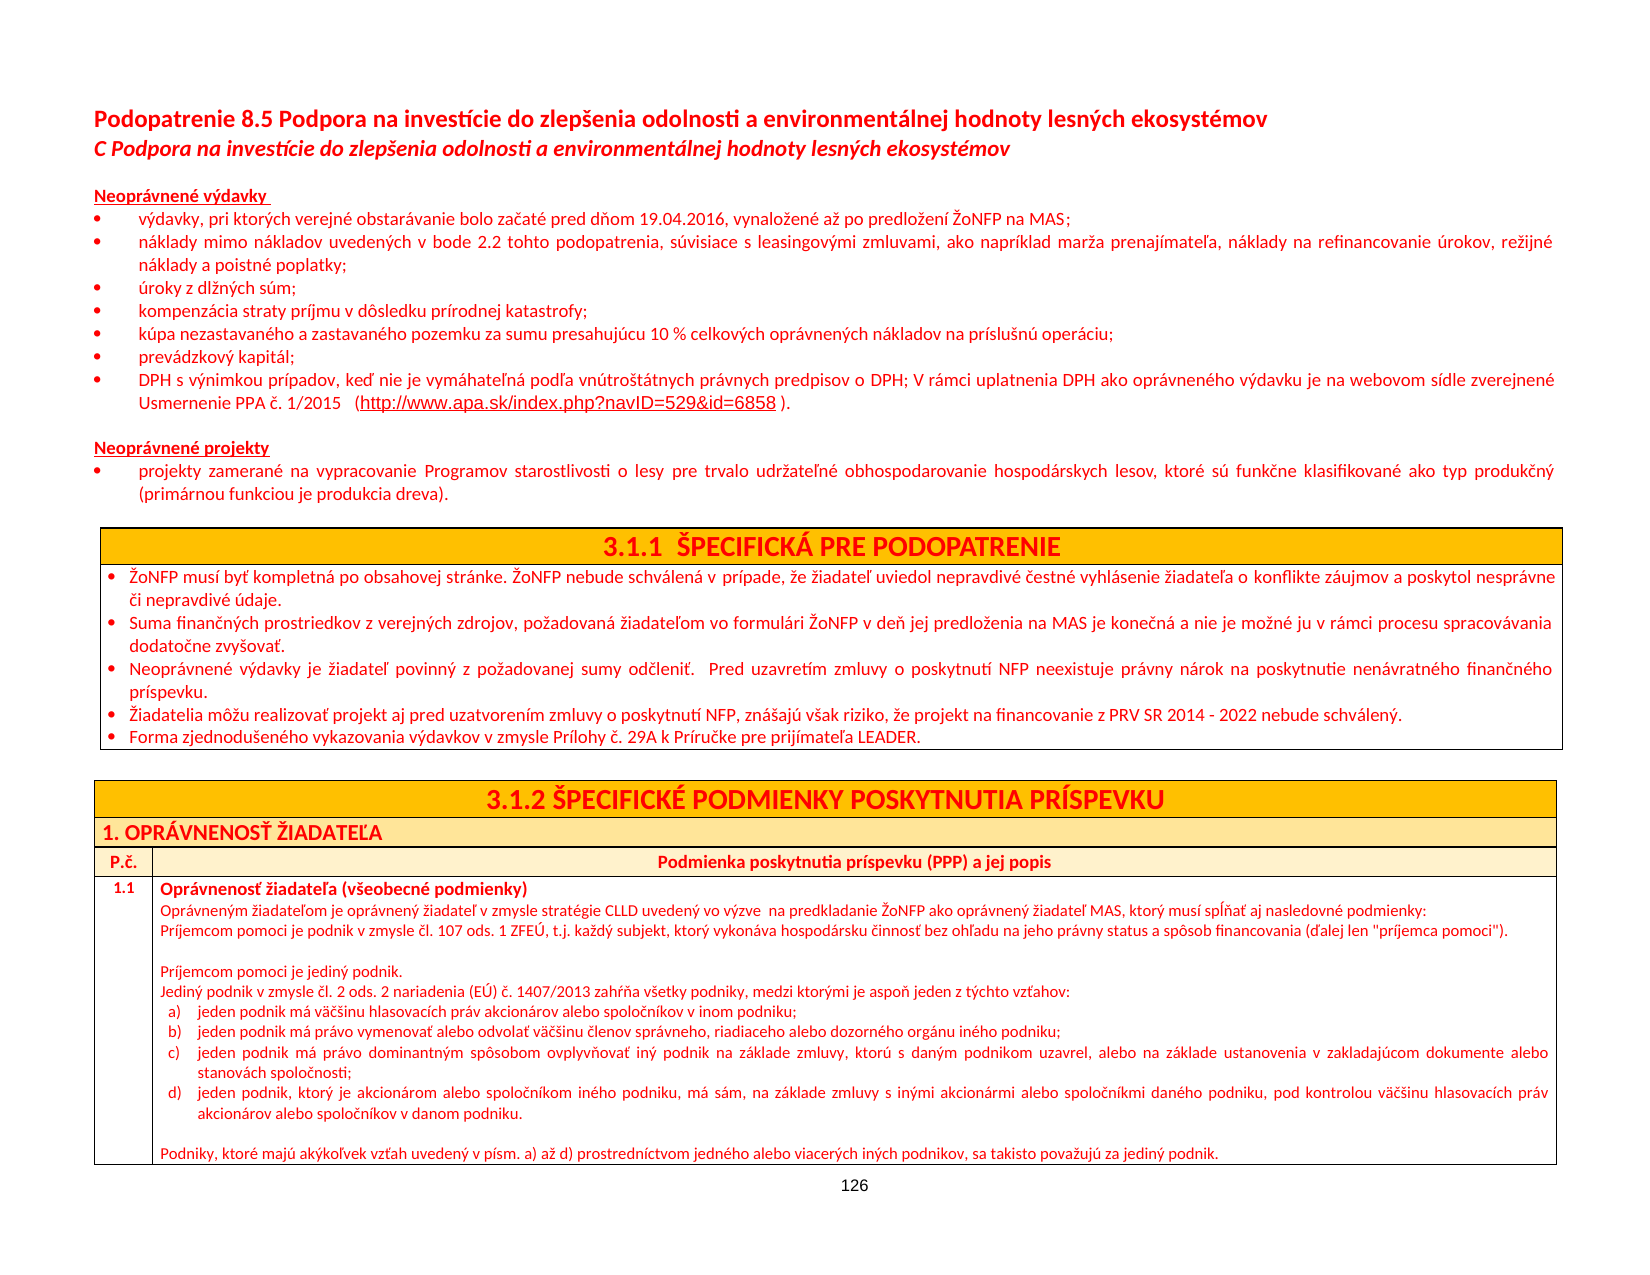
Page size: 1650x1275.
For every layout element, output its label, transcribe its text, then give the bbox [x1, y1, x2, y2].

list DPH s výnimkou prípadov, keď nie je vymáhateľná podľa vnútroštátnych právnych predpisov o DPH; V rámci uplatnenia DPH ako oprávneného výdavku je na webovom sídle zverejnené Usmernenie PPA č. 1/2015 (http://www.apa.sk/index.php?navID=529&id=6858 ). [94, 368, 1556, 414]
list výdavky, pri ktorých verejné obstarávanie bolo začaté pred dňom 19.04.2016, vynaložené až po predložení ŽoNFP na MAS; [94, 208, 1556, 231]
list úroky z dlžných súm; [94, 276, 1556, 299]
table_header 3.1.2 Špecifické podmienky poskytnutia príspevku [95, 781, 1556, 817]
table_cell 1. OPRÁVNENOSŤ ŽIADATEĽA [95, 818, 1556, 846]
text Neoprávnené projekty [94, 437, 1556, 460]
text Podopatrenie 8.5 Podpora na investície do zlepšenia odolnosti a environmentálnej hodnoty lesných ekosystémov [94, 103, 1556, 134]
list projekty zamerané na vypracovanie Programov starostlivosti o lesy pre trvalo udržateľné obhospodarovanie hospodárskych lesov, ktoré sú funkčne klasifikované ako typ produkčný (primárnou funkciou je produkcia dreva). [94, 460, 1556, 506]
table_cell Podmienka poskytnutia príspevku (PPP) a jej popis [153, 848, 1556, 876]
list kompenzácia straty príjmu v dôsledku prírodnej katastrofy; [94, 299, 1556, 322]
text C Podpora na investície do zlepšenia odolnosti a environmentálnej hodnoty lesných ekosystémov [94, 134, 1556, 162]
table_cell ŽoNFP musí byť kompletná po obsahovej stránke. ŽoNFP nebude schválená v prípade, že žiadateľ uviedol nepravdivé čestné vyhlásenie žiadateľa o konflikte záujmov a poskytol nesprávne či nepravdivé údaje. Suma finančných prostriedkov z verejných zdrojov, požadovaná žiadateľom vo formulári ŽoNFP v deň jej predloženia na MAS je konečná a nie je možné ju v rámci procesu spracovávania dodatočne zvyšovať. Neoprávnené výdavky je žiadateľ povinný z požadovanej sumy odčleniť. Pred uzavretím zmluvy o poskytnutí NFP neexistuje právny nárok na poskytnutie nenávratného finančného príspevku. Žiadatelia môžu realizovať projekt aj pred uzatvorením zmluvy o poskytnutí NFP, znášajú však riziko, že projekt na financovanie z PRV SR 2014 - 2022 nebude schválený. Forma zjednodušeného vykazovania výdavkov v zmysle Prílohy č. 29A k Príručke pre prijímateľa LEADER. [101, 565, 1562, 748]
list náklady mimo nákladov uvedených v bode 2.2 tohto podopatrenia, súvisiace s leasingovými zmluvami, ako napríklad marža prenajímateľa, náklady na refinancovanie úrokov, režijné náklady a poistné poplatky; [94, 231, 1556, 276]
table_cell 1.1 [95, 877, 152, 1164]
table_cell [153, 877, 1556, 1164]
list kúpa nezastavaného a zastavaného pozemku za sumu presahujúcu 10 % celkových oprávnených nákladov na príslušnú operáciu; [94, 322, 1556, 345]
table_cell P.č. [95, 848, 152, 876]
list prevádzkový kapitál; [94, 345, 1556, 368]
table_header ŠpecificKÁ PRE PODOPATRENIE [101, 529, 1562, 564]
text Neoprávnené výdavky [94, 185, 1556, 208]
